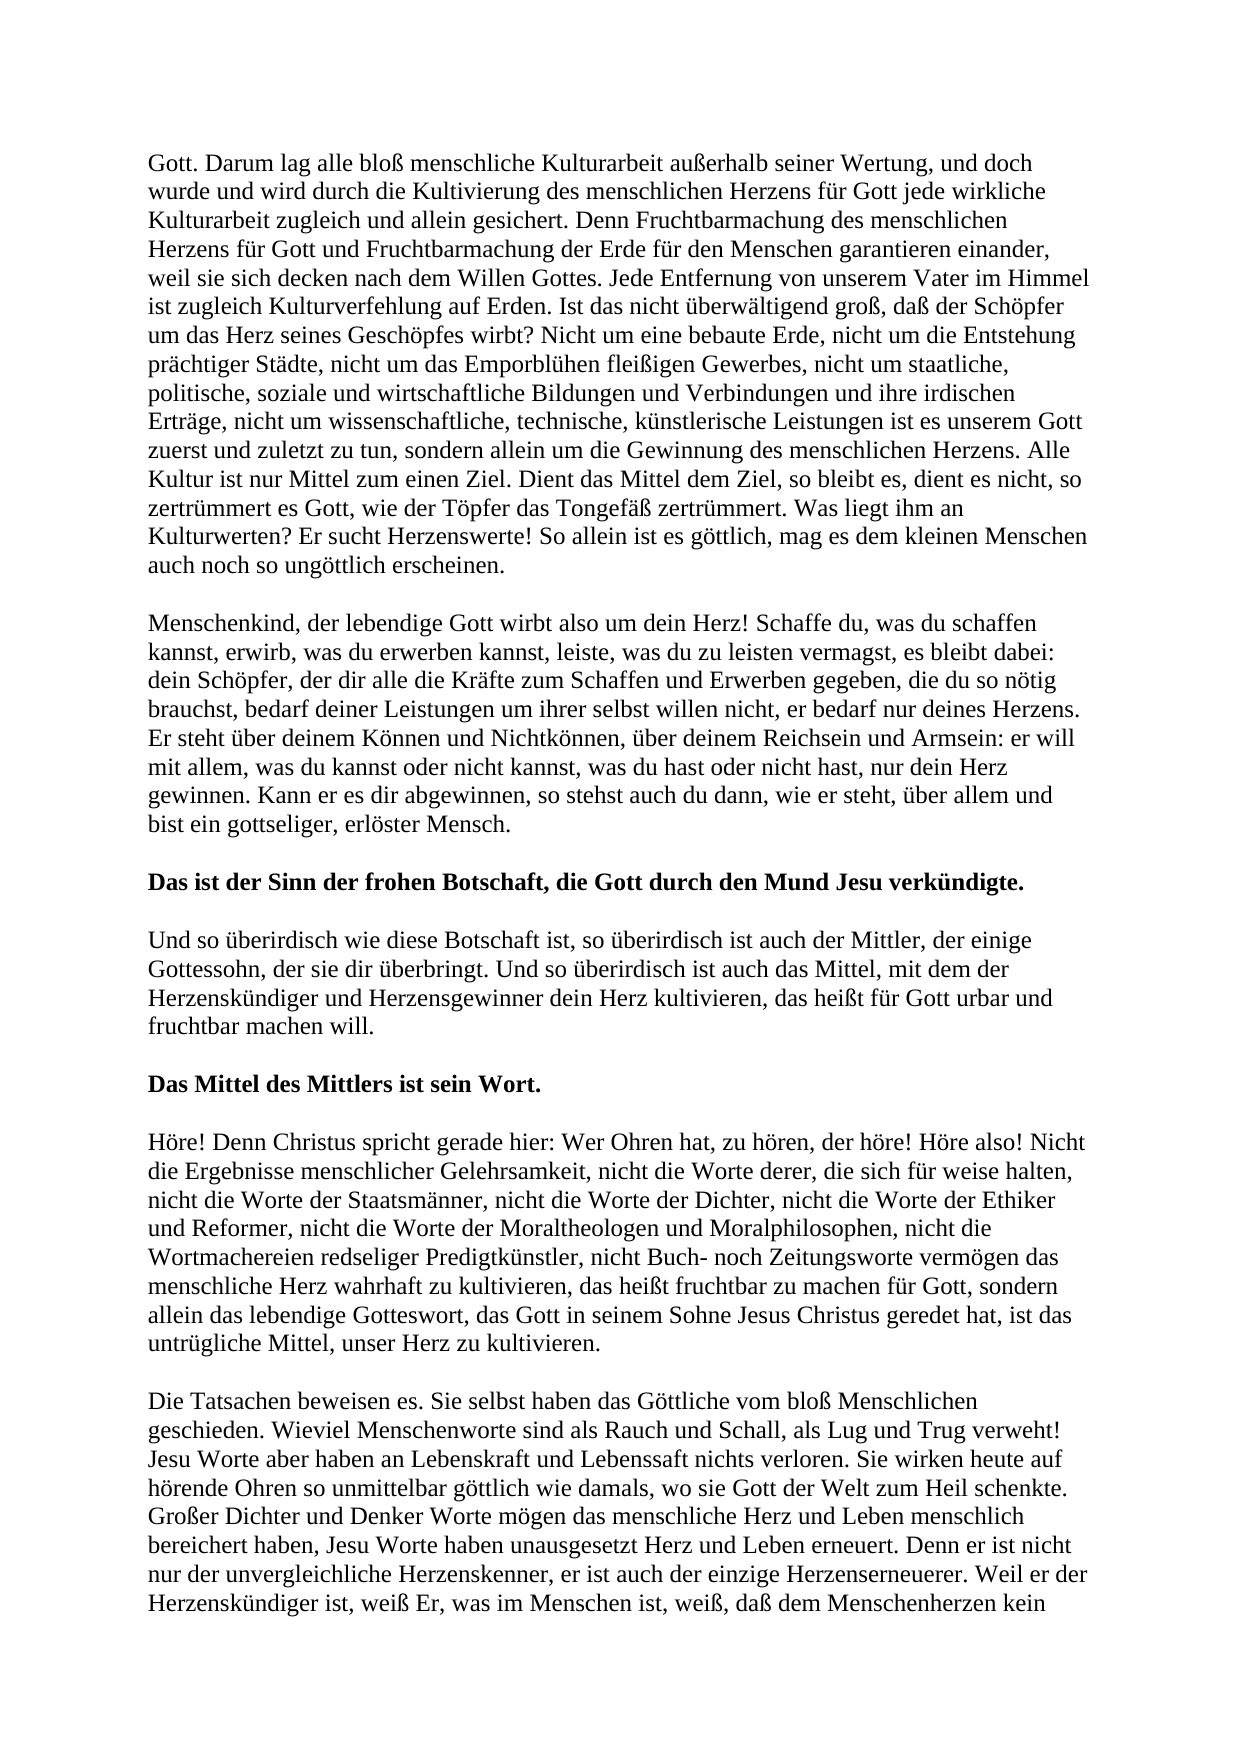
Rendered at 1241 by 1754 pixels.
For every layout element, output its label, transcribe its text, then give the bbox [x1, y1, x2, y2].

text Das ist der Sinn der frohen Botschaft, die Gott durch den Mund Jesu verkündigte. [148, 867, 1093, 896]
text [148, 148, 1093, 579]
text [148, 1386, 1093, 1616]
text Das Mittel des Mittlers ist sein Wort. [148, 1069, 1093, 1098]
text Menschenkind, der lebendige Gott wirbt also um dein Herz! Schaffe du, was du schaffen kannst, erwirb, was du erwerben kannst, leiste, was du zu leisten vermagst, es bleibt dabei: dein Schöpfer, der dir alle die Kräfte zum Schaffen und Erwerben gegeben, die du so nötig brauchst, bedarf deiner Leistungen um ihrer selbst willen nicht, er bedarf nur deines Herzens. Er steht über deinem Können und Nichtkönnen, über deinem Reichsein und Armsein: er will mit allem, was du kannst oder nicht kannst, was du hast oder nicht hast, nur dein Herz gewinnen. Kann er es dir abgewinnen, so stehst auch du dann, wie er steht, über allem und bist ein gottseliger, erlöster Mensch. [148, 608, 1093, 838]
text Höre! Denn Christus spricht gerade hier: Wer Ohren hat, zu hören, der höre! Höre also! Nicht die Ergebnisse menschlicher Gelehrsamkeit, nicht die Worte derer, die sich für weise halten, nicht die Worte der Staatsmänner, nicht die Worte der Dichter, nicht die Worte der Ethiker und Reformer, nicht die Worte der Moraltheologen und Moralphilosophen, nicht die Wortmachereien redseliger Predigtkünstler, nicht Buch- noch Zeitungsworte vermögen das menschliche Herz wahrhaft zu kultivieren, das heißt fruchtbar zu machen für Gott, sondern allein das lebendige Gotteswort, das Gott in seinem Sohne Jesus Christus geredet hat, ist das untrügliche Mittel, unser Herz zu kultivieren. [148, 1127, 1093, 1357]
text Und so überirdisch wie diese Botschaft ist, so überirdisch ist auch der Mittler, der einige Gottessohn, der sie dir überbringt. Und so überirdisch ist auch das Mittel, mit dem der Herzenskündiger und Herzensgewinner dein Herz kultivieren, das heißt für Gott urbar und fruchtbar machen will. [148, 925, 1093, 1040]
